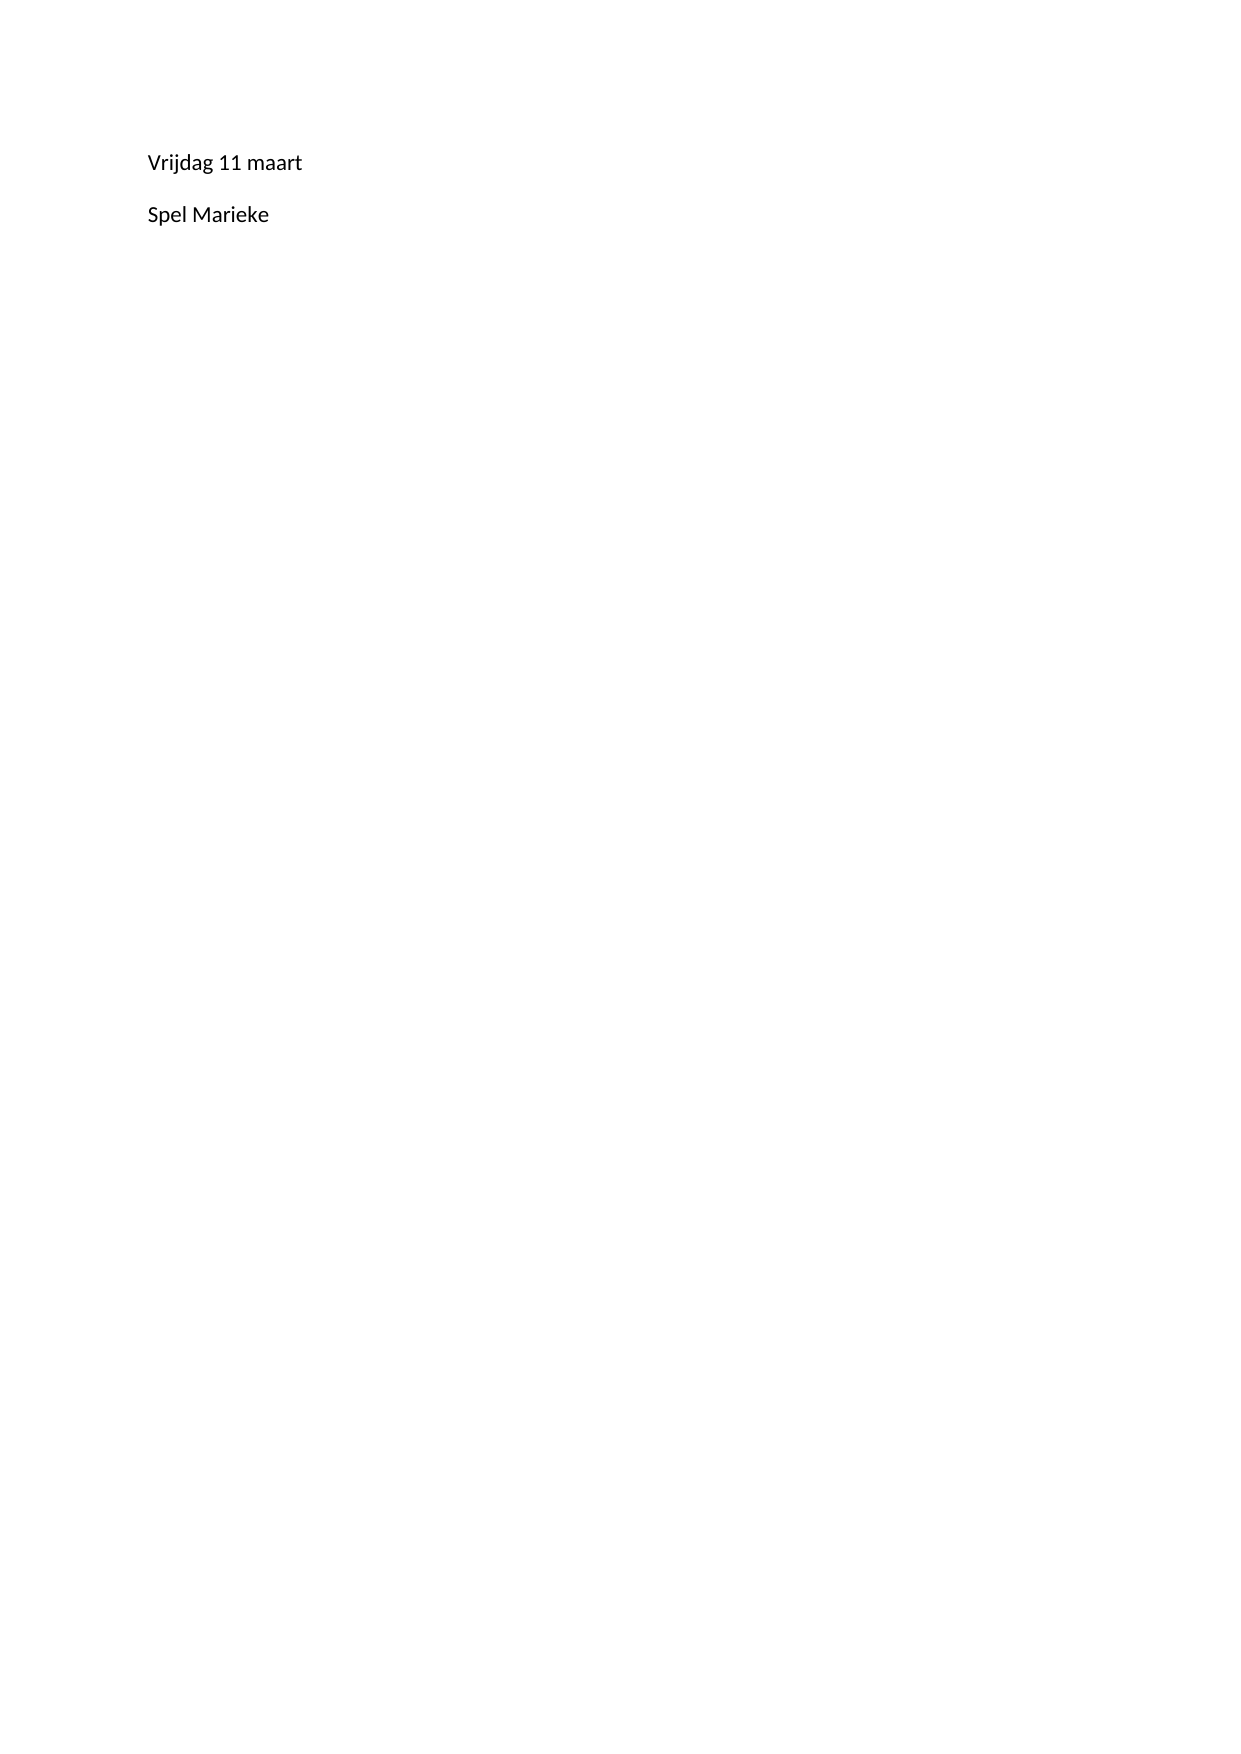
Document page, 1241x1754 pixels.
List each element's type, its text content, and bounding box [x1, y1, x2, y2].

text Vrijdag 11 maart [148, 148, 1093, 176]
text Spel Marieke [148, 201, 1093, 229]
